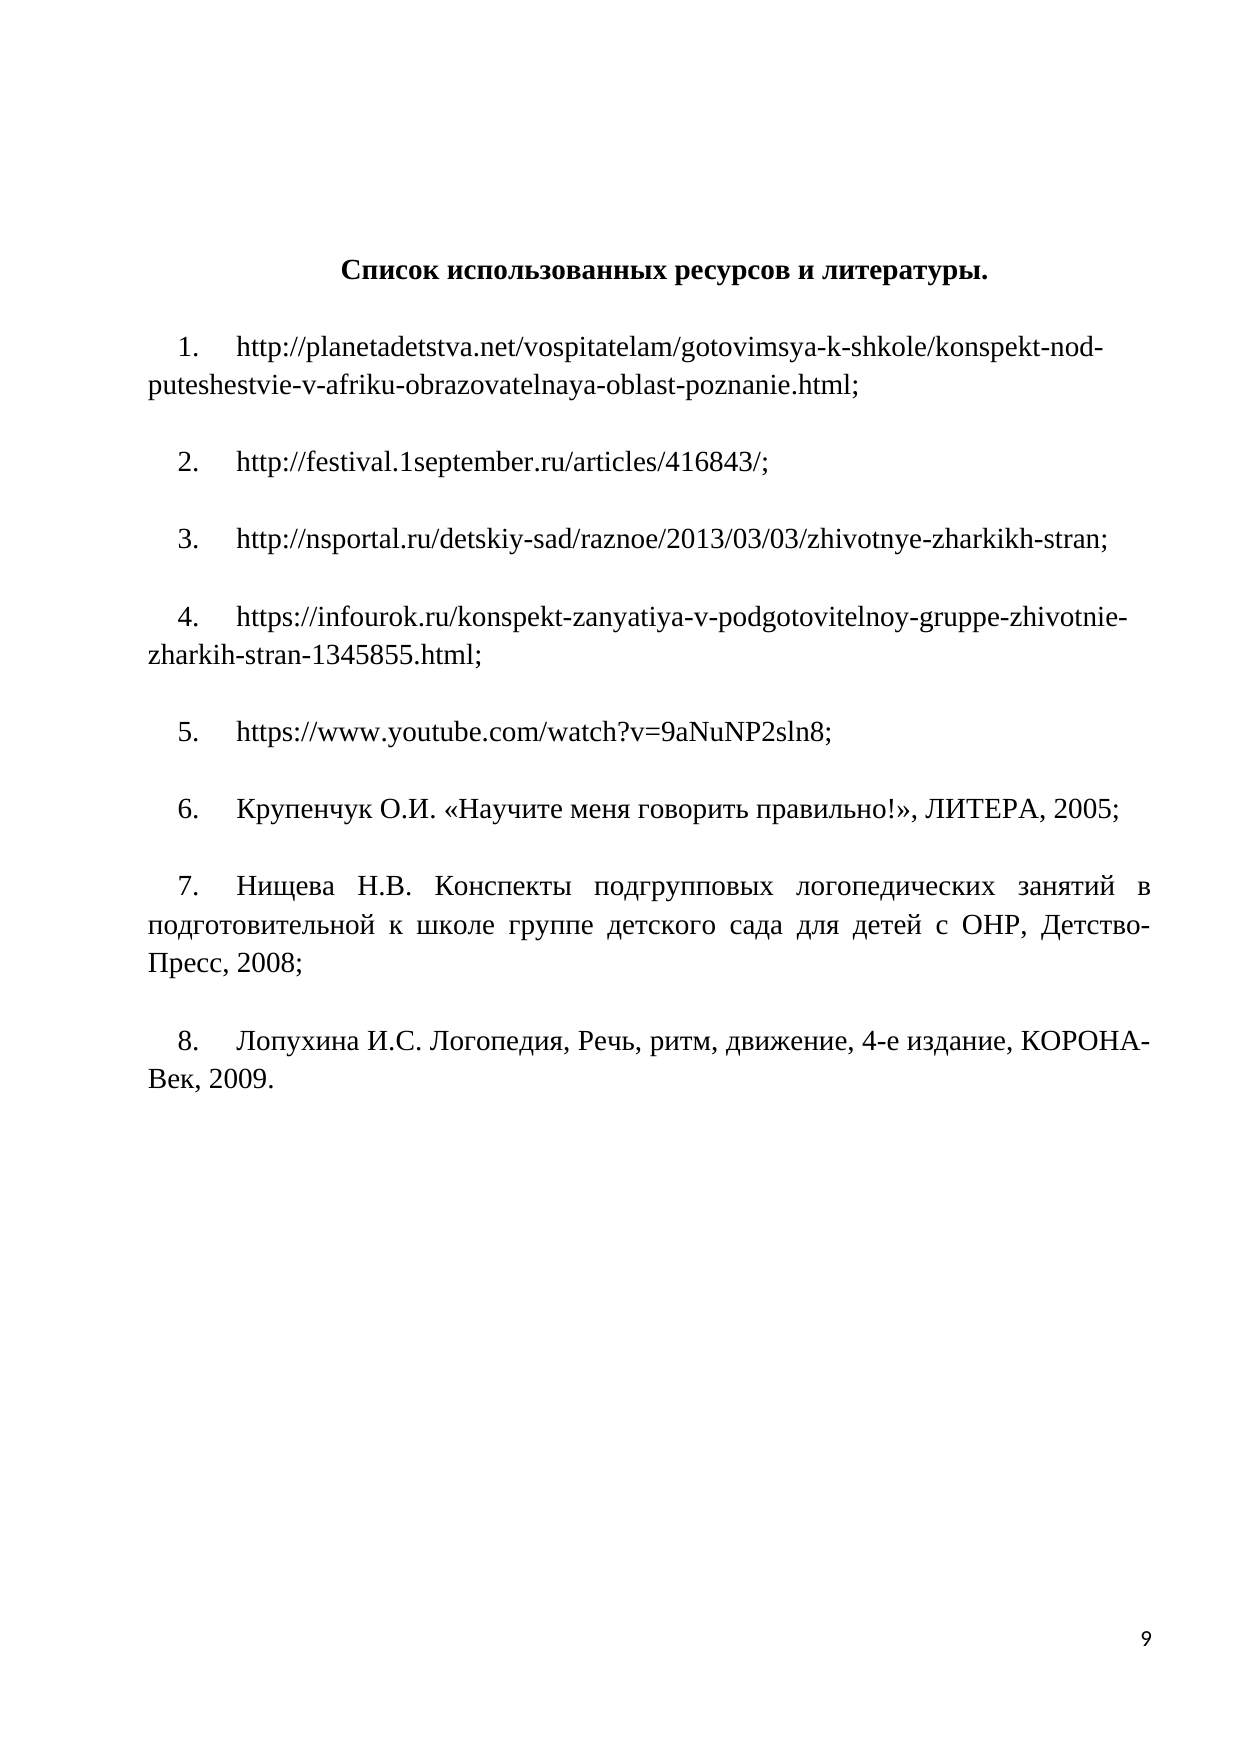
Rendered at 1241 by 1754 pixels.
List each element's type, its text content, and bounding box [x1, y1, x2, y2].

list http://festival.1september.ru/articles/416843/; [148, 444, 1152, 478]
list https://www.youtube.com/watch?v=9aNuNP2sln8; [148, 714, 1152, 748]
list Список использованных ресурсов и литературы. [148, 252, 1152, 285]
list http://nsportal.ru/detskiy-sad/raznoe/2013/03/03/zhivotnye-zharkikh-stran; [148, 522, 1152, 555]
list Нищева Н.В. Конспекты подгрупповых логопедических занятий в подготовительной к школе группе детского сада для детей с ОНР, Детство-Пресс, 2008; [148, 868, 1152, 979]
list Крупенчук О.И. «Научите меня говорить правильно!», ЛИТЕРА, 2005; [148, 791, 1152, 825]
list https://infourok.ru/konspekt-zanyatiya-v-podgotovitelnoy-gruppe-zhivotnie-zharkih-stran-1345855.html; [148, 599, 1152, 671]
list http://planetadetstva.net/vospitatelam/gotovimsya-k-shkole/konspekt-nod-puteshestvie-v-afriku-obrazovatelnaya-oblast-poznanie.html; [148, 329, 1152, 401]
list Лопухина И.С. Логопедия, Речь, ритм, движение, 4-е издание, КОРОНА-Век, 2009. [148, 1023, 1152, 1095]
